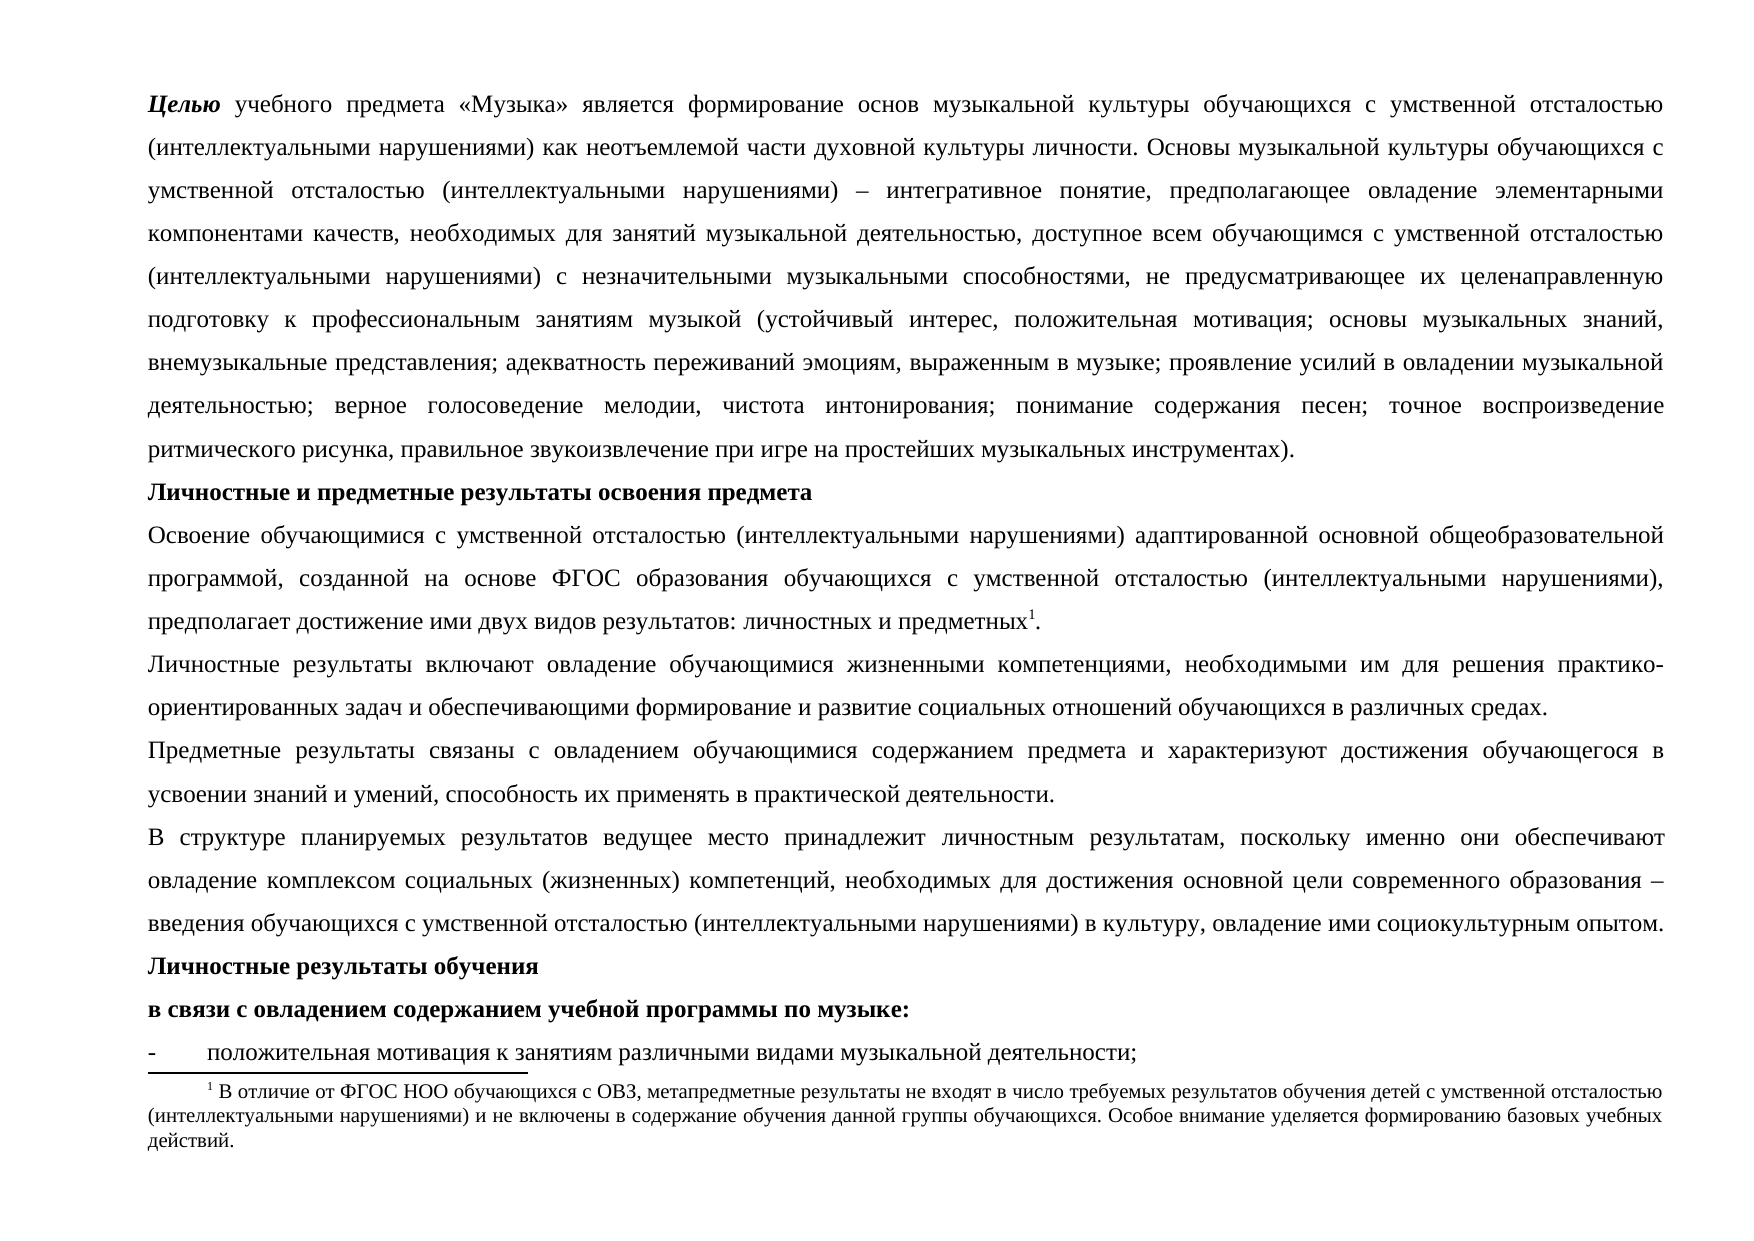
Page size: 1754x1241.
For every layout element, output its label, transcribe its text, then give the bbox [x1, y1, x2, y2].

text в связи с овладением содержанием учебной программы по музыке: [148, 994, 1665, 1023]
text Освоение обучающимися с умственной отсталостью (интеллектуальными нарушениями) адаптированной основной общеобразовательной программой, созданной на основе ФГОС образования обучающихся с умственной отсталостью (интеллектуальными нарушениями), предполагает достижение ими двух видов результатов: личностных и предметных. [148, 520, 1665, 635]
text - положительная мотивация к занятиям различными видами музыкальной деятельности; [148, 1037, 1665, 1066]
text Личностные результаты обучения [148, 951, 1665, 980]
text Личностные результаты включают овладение обучающимися жизненными компетенциями, необходимыми им для решения практико-ориентированных задач и обеспечивающими формирование и развитие социальных отношений обучающихся в различных средах. [148, 649, 1665, 721]
text Личностные и предметные результаты освоения предмета [148, 477, 1665, 506]
text Целью учебного предмета «Музыка» является формирование основ музыкальной культуры обучающихся с умственной отсталостью (интеллектуальными нарушениями) как неотъемлемой части духовной культуры личности. Основы музыкальной культуры обучающихся с умственной отсталостью (интеллектуальными нарушениями) – интегративное понятие, предполагающее овладение элементарными компонентами качеств, необходимых для занятий музыкальной деятельностью, доступное всем обучающимся с умственной отсталостью (интеллектуальными нарушениями) с незначительными музыкальными способностями, не предусматривающее их целенаправленную подготовку к профессиональным занятиям музыкой (устойчивый интерес, положительная мотивация; основы музыкальных знаний, внемузыкальные представления; адекватность переживаний эмоциям, выраженным в музыке; проявление усилий в овладении музыкальной деятельностью; верное голосоведение мелодии, чистота интонирования; понимание содержания песен; точное воспроизведение ритмического рисунка, правильное звукоизвлечение при игре на простейших музыкальных инструментах). [148, 89, 1665, 462]
text В структуре планируемых результатов ведущее место принадлежит личностным результатам, поскольку именно они обеспечивают овладение комплексом социальных (жизненных) компетенций, необходимых для достижения основной цели современного образования – введения обучающихся с умственной отсталостью (интеллектуальными нарушениями) в культуру, овладение ими социокультурным опытом. [148, 822, 1665, 937]
text Предметные результаты связаны с овладением обучающимися содержанием предмета и характеризуют достижения обучающегося в усвоении знаний и умений, способность их применять в практической деятельности. [148, 736, 1665, 807]
